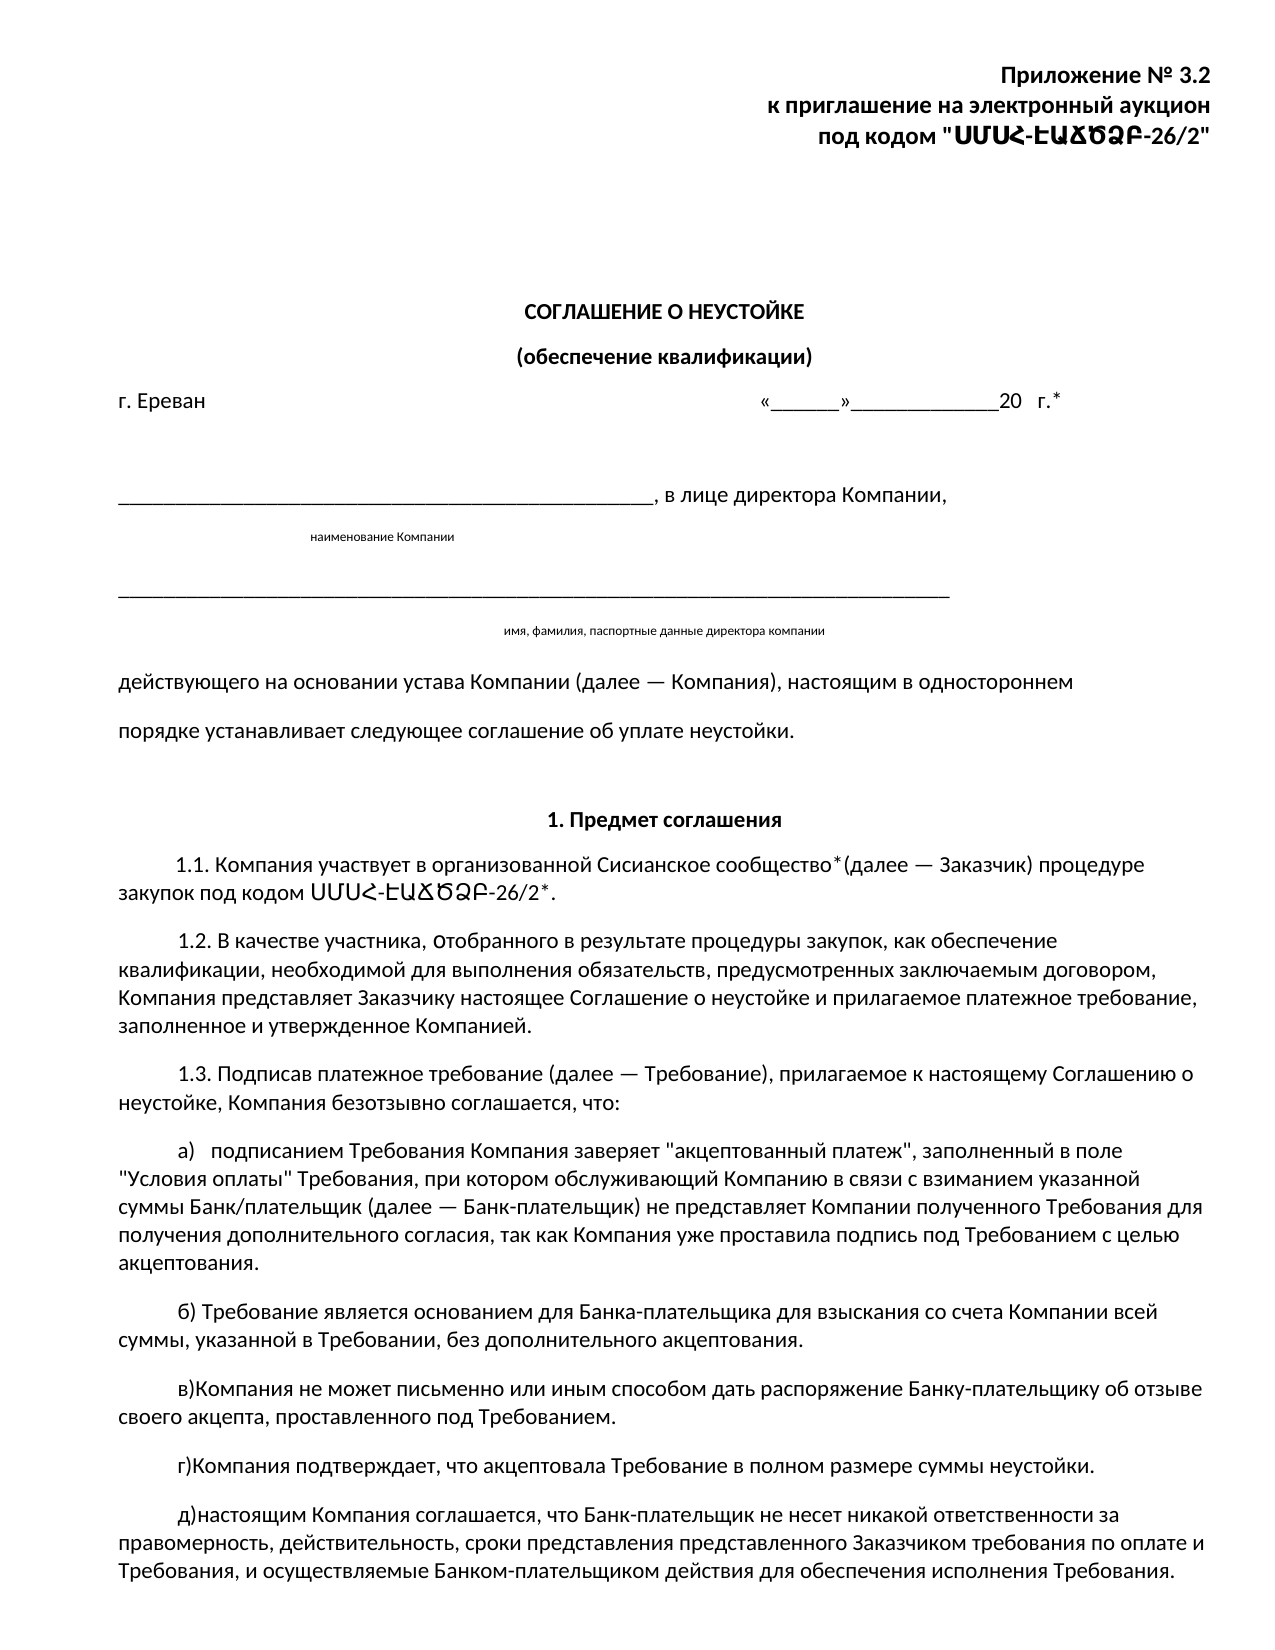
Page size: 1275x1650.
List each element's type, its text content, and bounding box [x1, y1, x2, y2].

text а) подписанием Требования Компания заверяет "акцептованный платеж", заполненный в поле "Условия оплаты" Требования, при котором обслуживающий Компанию в связи с взиманием указанной суммы Банк/плательщик (далее — Банк-плательщик) не представляет Компании полученного Требования для получения дополнительного согласия, так как Компания уже проставила подпись под Требованием с целью акцептования. [118, 1136, 1211, 1277]
text 1.1. Компания участвует в организованной Сисианское сообщество*(далее — Заказчик) процедуре закупок под кодом ՍՄՍՀ-ԷԱՃԾՁԲ-26/2*. [118, 850, 1211, 906]
text 1. Предмет соглашения [118, 805, 1211, 833]
text д)настоящим Компания соглашается, что Банк-плательщик не несет никакой ответственности за правомерность, действительность, сроки представления представленного Заказчиком требования по оплате и Требования, и осуществляемые Банком-плательщиком действия для обеспечения исполнения Требования. [118, 1500, 1211, 1584]
text б) Требование является основанием для Банка-плательщика для взыскания со счета Компании всей суммы, указанной в Требовании, без дополнительного акцептования. [118, 1297, 1211, 1353]
table_header «______»_____________20 г.* [605, 387, 1074, 435]
table_header г. Ереван [107, 387, 605, 435]
text СОГЛАШЕНИЕ О НЕУСТОЙКЕ [118, 297, 1211, 325]
text под кодом "ՍՄՍՀ-ԷԱՃԾՁԲ-26/2" [148, 120, 1211, 151]
text _______________________________________________, в лице директора Компании, [118, 480, 1211, 508]
text _________________________________________________________________________ [118, 573, 1211, 601]
text наименование Компании [310, 529, 1211, 557]
text в)Компания не может письменно или иным способом дать распоряжение Банку-плательщику об отзыве своего акцепта, проставленного под Требованием. [118, 1374, 1211, 1430]
text 1.3. Подписав платежное требование (далее — Требование), прилагаемое к настоящему Соглашению о неустойке, Компания безотзывно соглашается, что: [118, 1059, 1211, 1116]
text действующего на основании устава Компании (далее — Компания), настоящим в одностороннем [118, 667, 1211, 695]
text г)Компания подтверждает, что акцептовала Требование в полном размере суммы неустойки. [118, 1451, 1211, 1479]
text порядке устанавливает следующее соглашение об уплате неустойки. [118, 716, 1211, 744]
text имя, фамилия, паспортные данные директора компании [118, 622, 1211, 650]
text 1.2. В качестве участника, օтобранного в результате процедуры закупок, как обеспечение квалификации, необходимой для выполнения обязательств, предусмотренных заключаемым договором, Kомпания представляет Заказчику настоящее Соглашение о неустойке и прилагаемое платежное требование, заполненное и утвержденное Компанией. [118, 927, 1211, 1039]
text к приглашение на электронный аукцион [148, 89, 1211, 120]
text (обеспечение квалификации) [118, 342, 1211, 370]
text Приложение № 3.2 [118, 59, 1211, 89]
